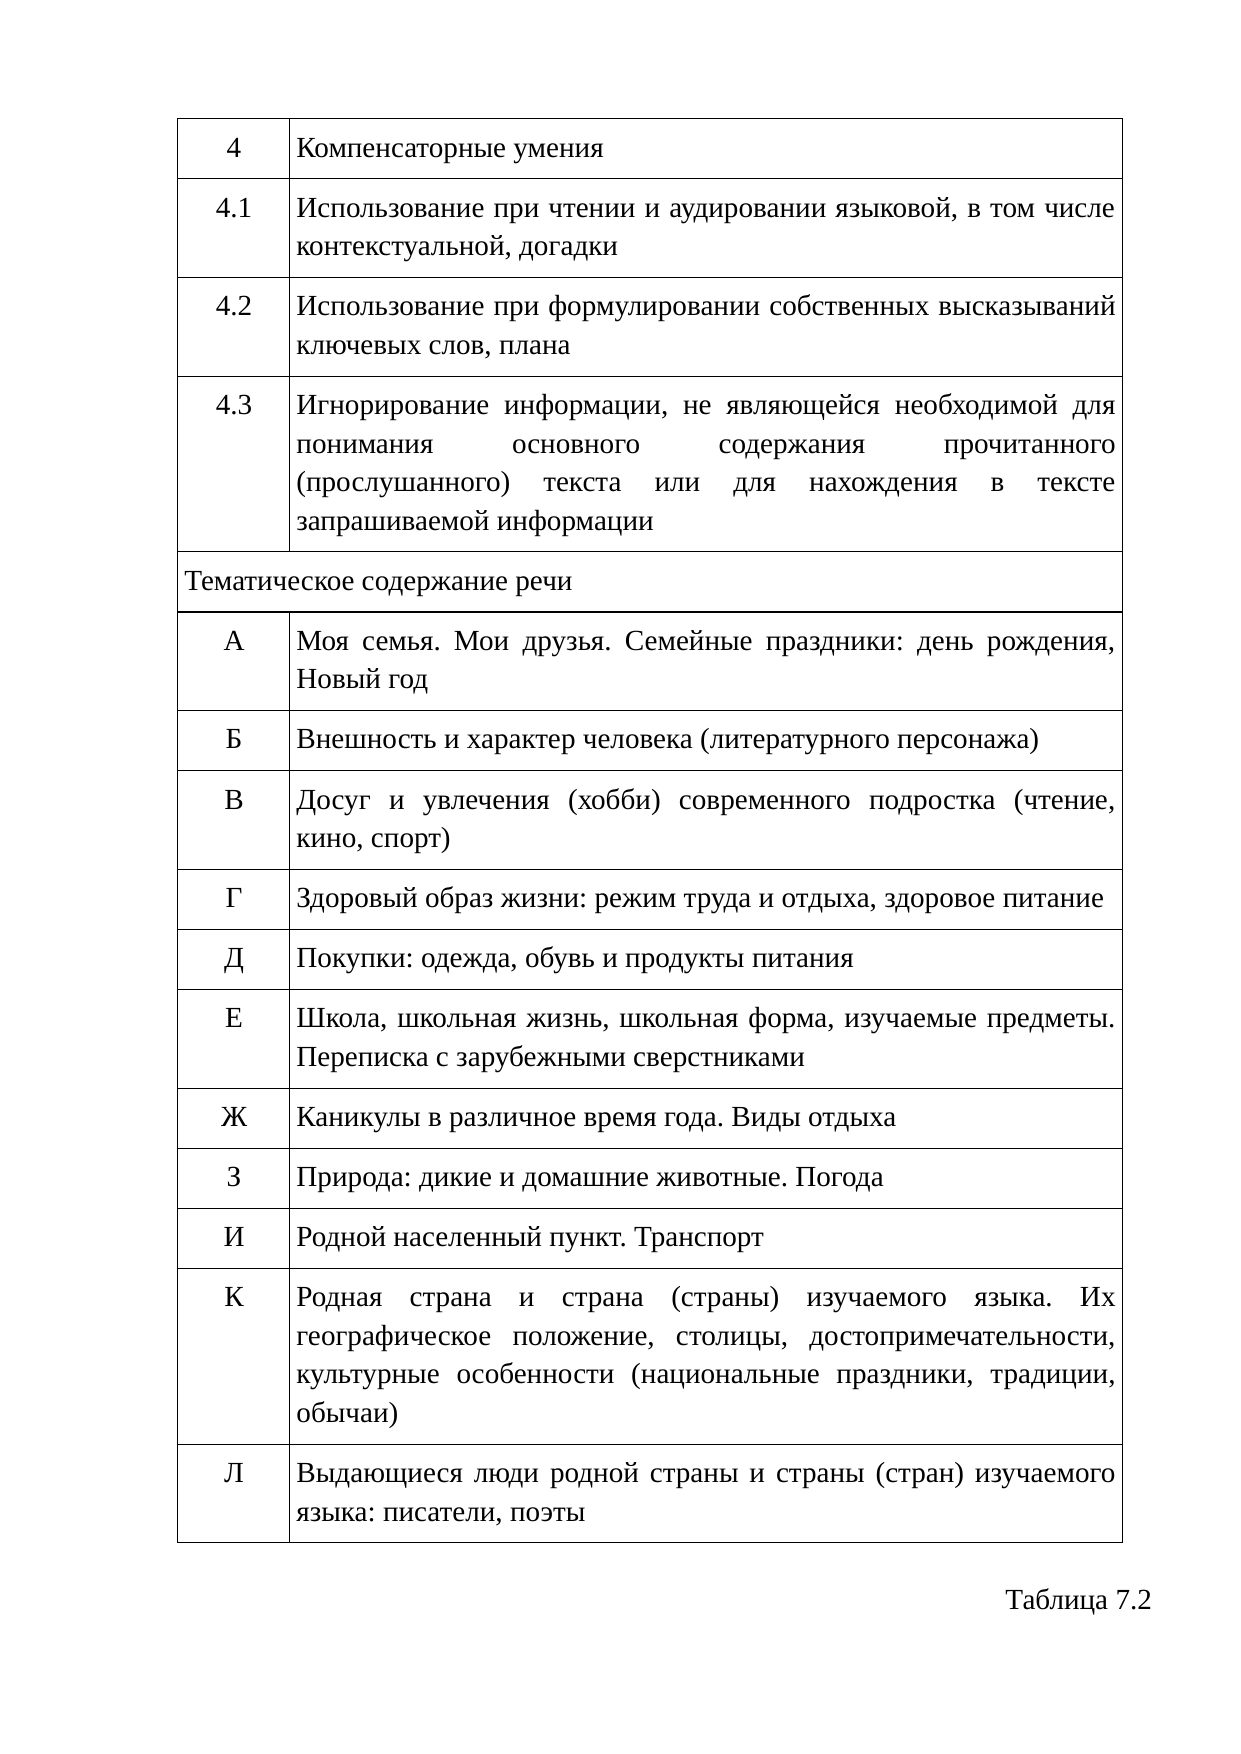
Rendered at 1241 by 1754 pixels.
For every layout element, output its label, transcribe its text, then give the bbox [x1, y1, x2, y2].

table_cell Е [178, 990, 289, 1088]
table_cell Б [178, 711, 289, 770]
table_cell Досуг и увлечения (хобби) современного подростка (чтение, кино, спорт) [290, 771, 1122, 869]
table_cell А [178, 613, 289, 710]
table_cell Родной населенный пункт. Транспорт [290, 1209, 1122, 1268]
table_cell Компенсаторные умения [290, 119, 1122, 178]
table_cell Каникулы в различное время года. Виды отдыха [290, 1089, 1122, 1148]
table_cell Школа, школьная жизнь, школьная форма, изучаемые предметы. Переписка с зарубежными сверстниками [290, 990, 1122, 1088]
text Таблица 7.2 [177, 1582, 1152, 1615]
table_cell И [178, 1209, 289, 1268]
table_cell Выдающиеся люди родной страны и страны (стран) изучаемого языка: писатели, поэты [290, 1445, 1122, 1542]
table_cell 4 [178, 119, 289, 178]
table_cell 4.2 [178, 278, 289, 376]
table_cell Д [178, 930, 289, 989]
table_cell Использование при формулировании собственных высказываний ключевых слов, плана [290, 278, 1122, 376]
table_cell Тематическое содержание речи [178, 552, 1122, 611]
table_cell Использование при чтении и аудировании языковой, в том числе контекстуальной, догадки [290, 179, 1122, 277]
table_cell Л [178, 1445, 289, 1542]
table_cell Игнорирование информации, не являющейся необходимой для понимания основного содержания прочитанного (прослушанного) текста или для нахождения в тексте запрашиваемой информации [290, 377, 1122, 551]
table_cell Г [178, 870, 289, 929]
table_cell Ж [178, 1089, 289, 1148]
table_cell Здоровый образ жизни: режим труда и отдыха, здоровое питание [290, 870, 1122, 929]
table_cell Покупки: одежда, обувь и продукты питания [290, 930, 1122, 989]
table_cell 4.1 [178, 179, 289, 277]
table_cell Родная страна и страна (страны) изучаемого языка. Их географическое положение, столицы, достопримечательности, культурные особенности (национальные праздники, традиции, обычаи) [290, 1269, 1122, 1444]
table_cell Моя семья. Мои друзья. Семейные праздники: день рождения, Новый год [290, 613, 1122, 710]
table_cell К [178, 1269, 289, 1444]
table_cell З [178, 1149, 289, 1208]
table_cell 4.3 [178, 377, 289, 551]
table_cell В [178, 771, 289, 869]
table_cell Внешность и характер человека (литературного персонажа) [290, 711, 1122, 770]
table_cell Природа: дикие и домашние животные. Погода [290, 1149, 1122, 1208]
